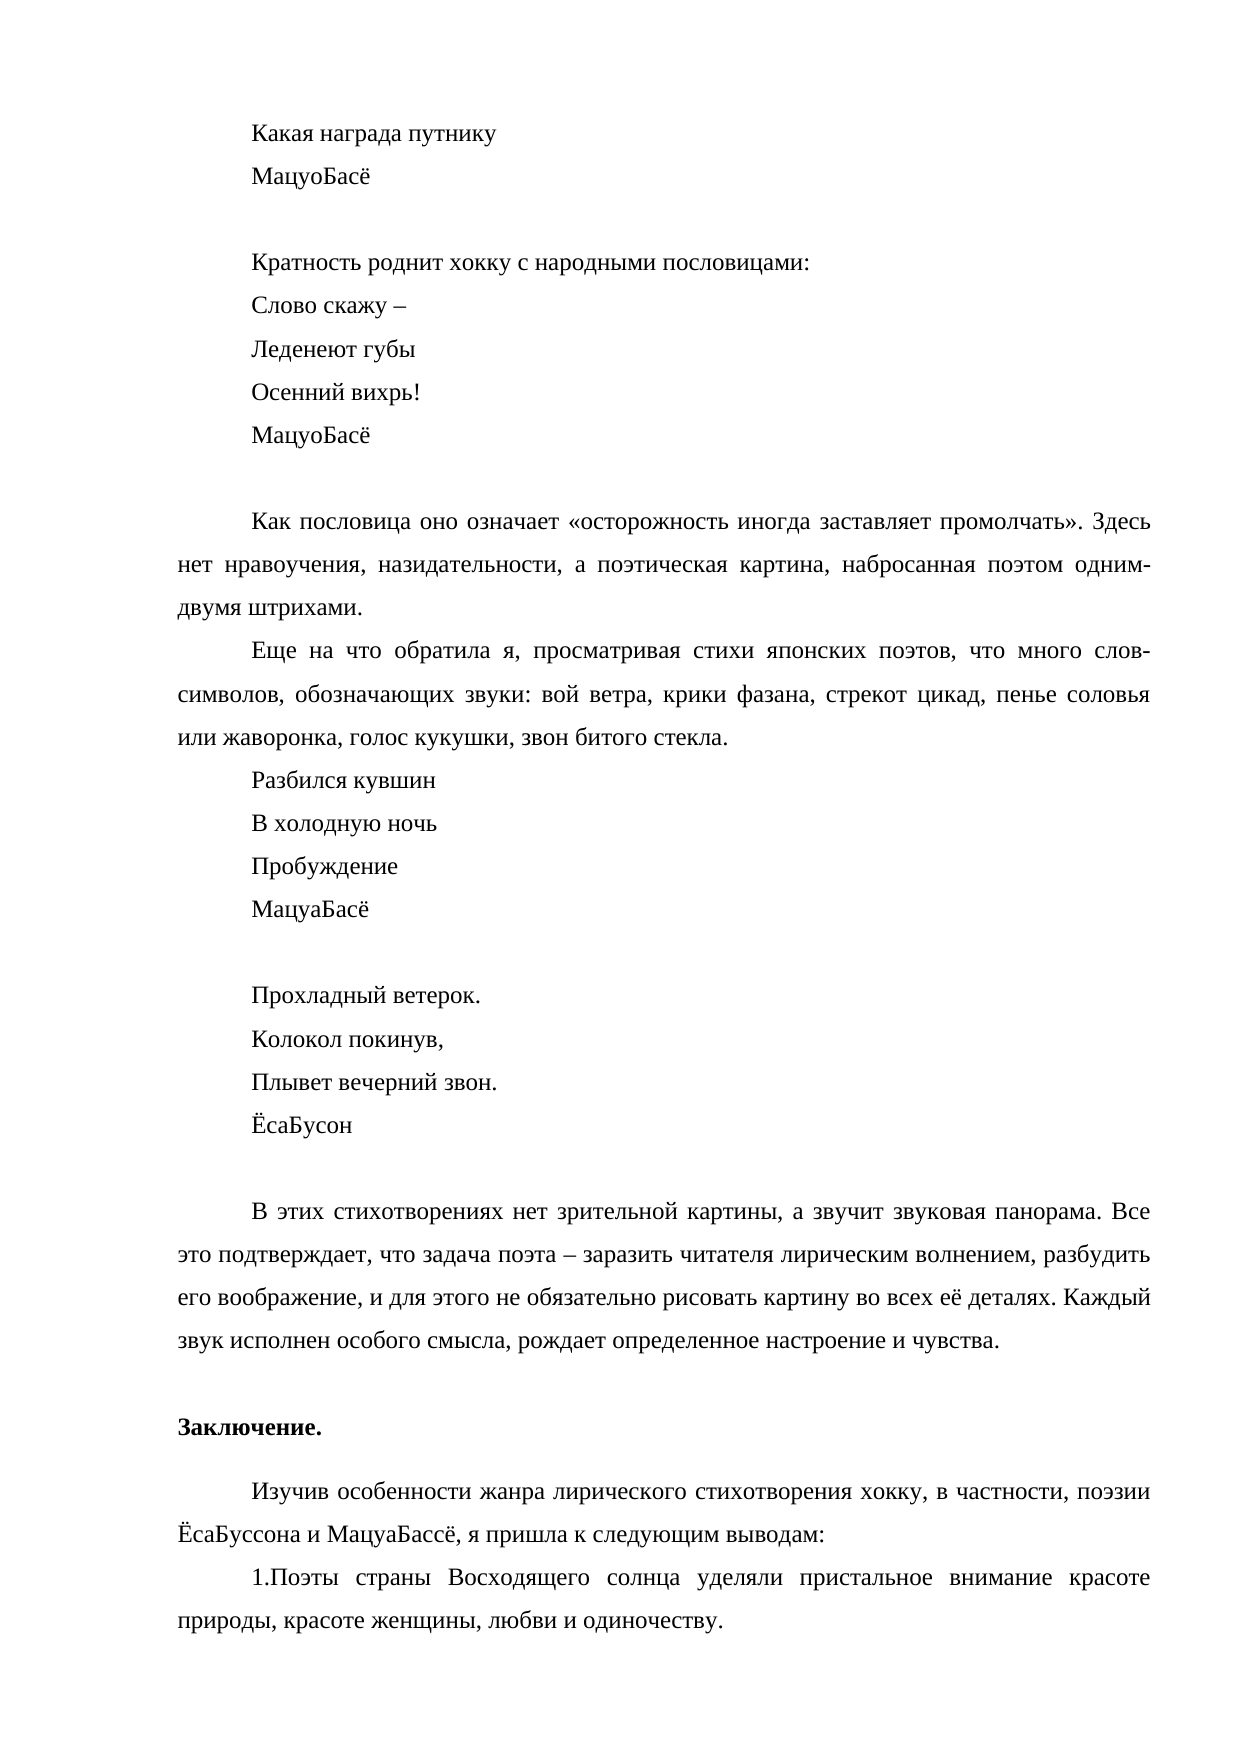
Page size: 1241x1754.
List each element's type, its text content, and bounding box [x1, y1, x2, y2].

text В холодную ночь [177, 808, 1152, 837]
text Колокол покинув, [177, 1024, 1152, 1052]
text МацуаБасё [177, 894, 1152, 923]
text Изучив особенности жанра лирического стихотворения хокку, в частности, поэзии ЁсаБуссона и МацуаБассё, я пришла к следующим выводам: [177, 1476, 1152, 1548]
text МацуоБасё [177, 161, 1152, 190]
text Как пословица оно означает «осторожность иногда заставляет промолчать». Здесь нет нравоучения, назидательности, а поэтическая картина, набросанная поэтом одним-двумя штрихами. [177, 506, 1152, 621]
text Заключение. [177, 1412, 1152, 1441]
text МацуоБасё [177, 420, 1152, 449]
text Кратность роднит хокку с народными пословицами: [177, 247, 1152, 276]
text Осенний вихрь! [177, 377, 1152, 406]
text Леденеют губы [177, 334, 1152, 362]
text В этих стихотворениях нет зрительной картины, а звучит звуковая панорама. Все это подтверждает, что задача поэта – заразить читателя лирическим волнением, разбудить его воображение, и для этого не обязательно рисовать картину во всех её деталях. Каждый звук исполнен особого смысла, рождает определенное настроение и чувства. [177, 1196, 1152, 1354]
text Еще на что обратила я, просматривая стихи японских поэтов, что много слов-символов, обозначающих звуки: вой ветра, крики фазана, стрекот цикад, пенье соловья или жаворонка, голос кукушки, звон битого стекла. [177, 636, 1152, 751]
text Какая награда путнику [177, 118, 1152, 147]
text 1.Поэты страны Восходящего солнца уделяли пристальное внимание красоте природы, красоте женщины, любви и одиночеству. [177, 1562, 1152, 1634]
text Слово скажу – [177, 291, 1152, 319]
text Пробуждение [177, 851, 1152, 880]
text Разбился кувшин [177, 765, 1152, 794]
text ЁсаБусон [177, 1110, 1152, 1139]
text Прохладный ветерок. [177, 981, 1152, 1009]
text Плывет вечерний звон. [177, 1067, 1152, 1096]
